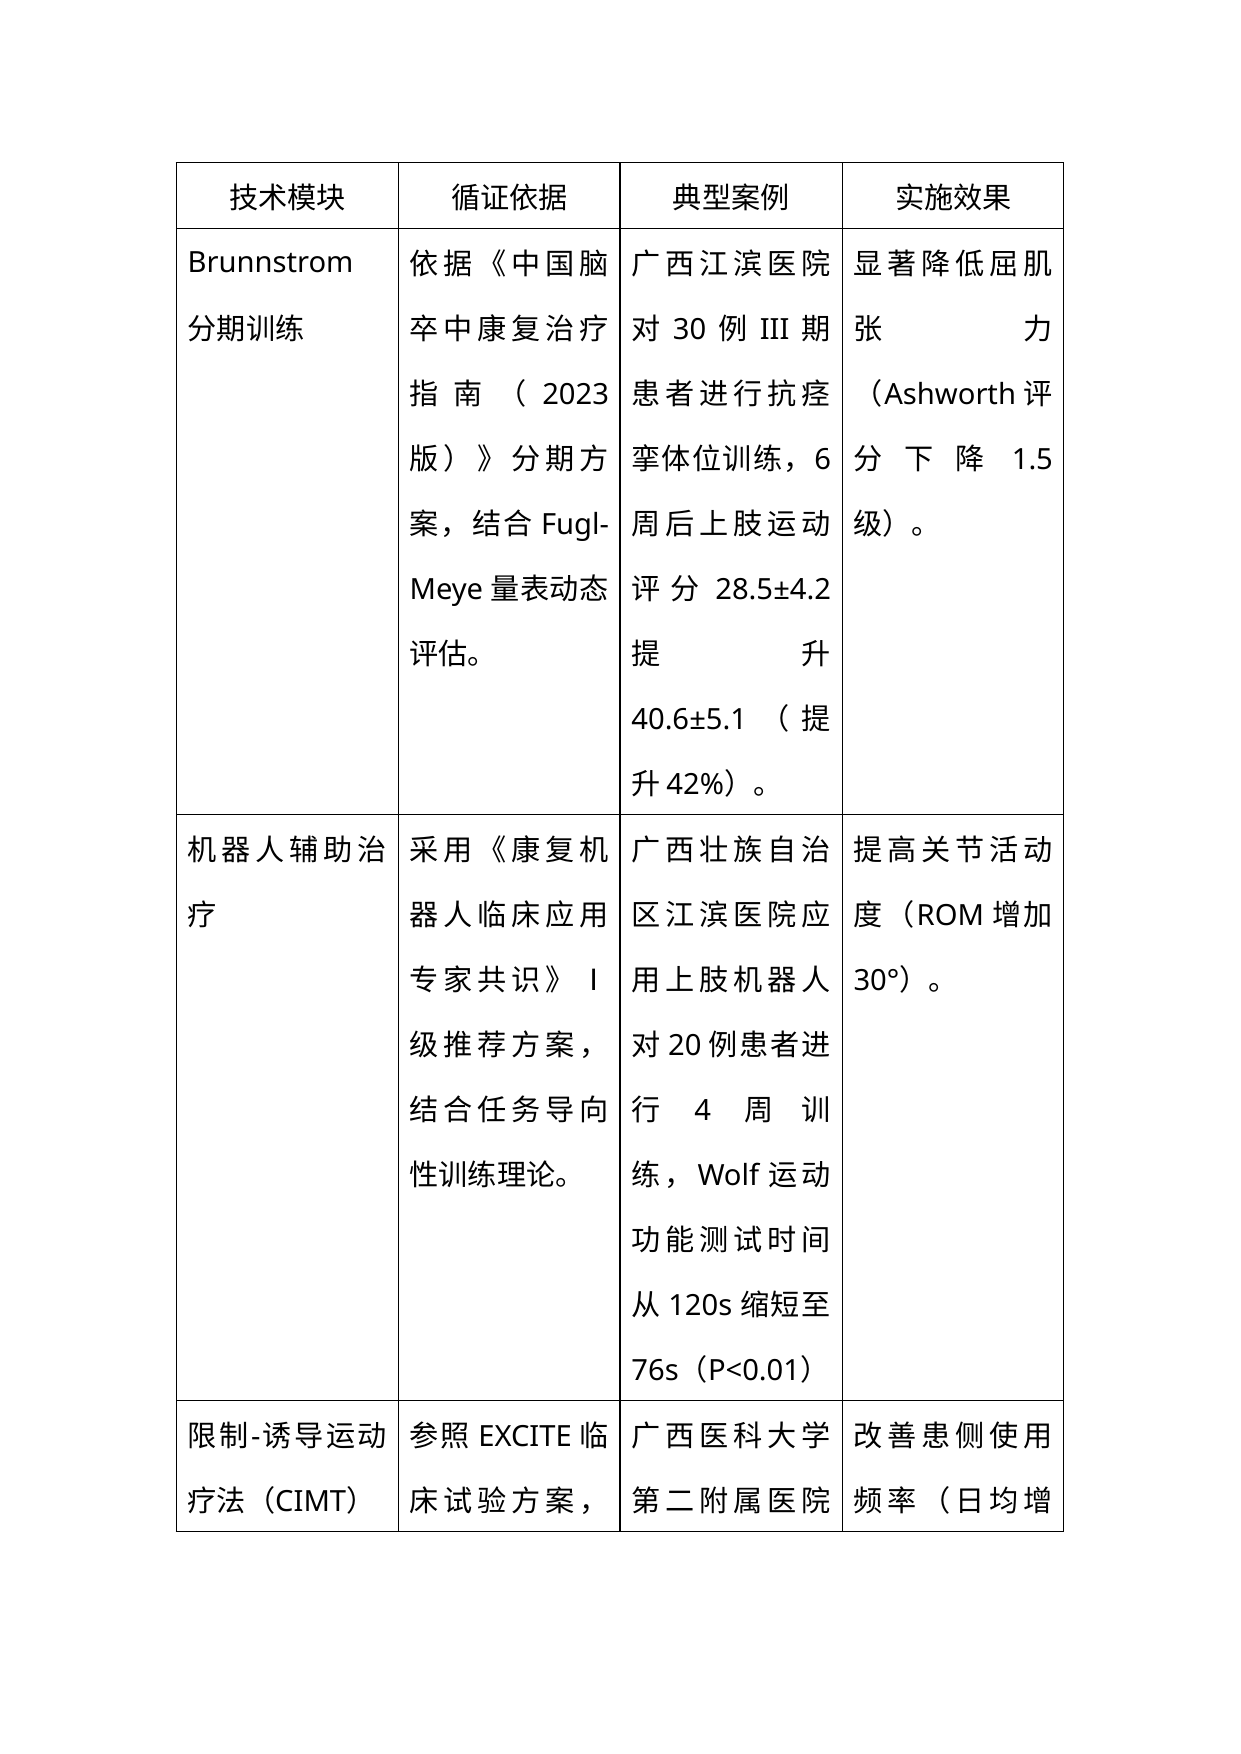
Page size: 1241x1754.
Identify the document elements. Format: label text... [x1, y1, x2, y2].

table_header 循证依据 [399, 163, 619, 228]
table_cell 提高关节活动度（ROM增加30°）。 [843, 815, 1063, 1400]
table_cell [621, 1401, 842, 1531]
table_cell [399, 1401, 619, 1531]
table_cell 广西壮族自治区江滨医院应用上肢机器人对20例患者进行4周训练，Wolf运动功能测试时间从120s缩短至76s（P<0.01） [621, 815, 842, 1400]
table_cell 广西江滨医院对30例III期患者进行抗痉挛体位训练，6周后上肢运动评分28.5±4.2提升40.6±5.1（提升42%）。 [621, 229, 842, 814]
table_header 技术模块 [177, 163, 398, 228]
table_cell 限制-诱导运动疗法（CIMT） [177, 1401, 398, 1531]
table_header 实施效果 [843, 163, 1063, 228]
table_cell 显著降低屈肌张力（Ashworth评分下降1.5级）。 [843, 229, 1063, 814]
table_cell Brunnstrom分期训练 [177, 229, 398, 814]
table_cell 依据《中国脑卒中康复治疗指南（2023版）》分期方案，结合Fugl-Meye量表动态评估。 [399, 229, 619, 814]
table_header 典型案例 [621, 163, 842, 228]
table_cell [843, 1401, 1063, 1531]
table_cell 采用《康复机器人临床应用专家共识》Ⅰ级推荐方案，结合任务导向性训练理论。 [399, 815, 619, 1400]
table_cell 机器人辅助治疗 [177, 815, 398, 1400]
